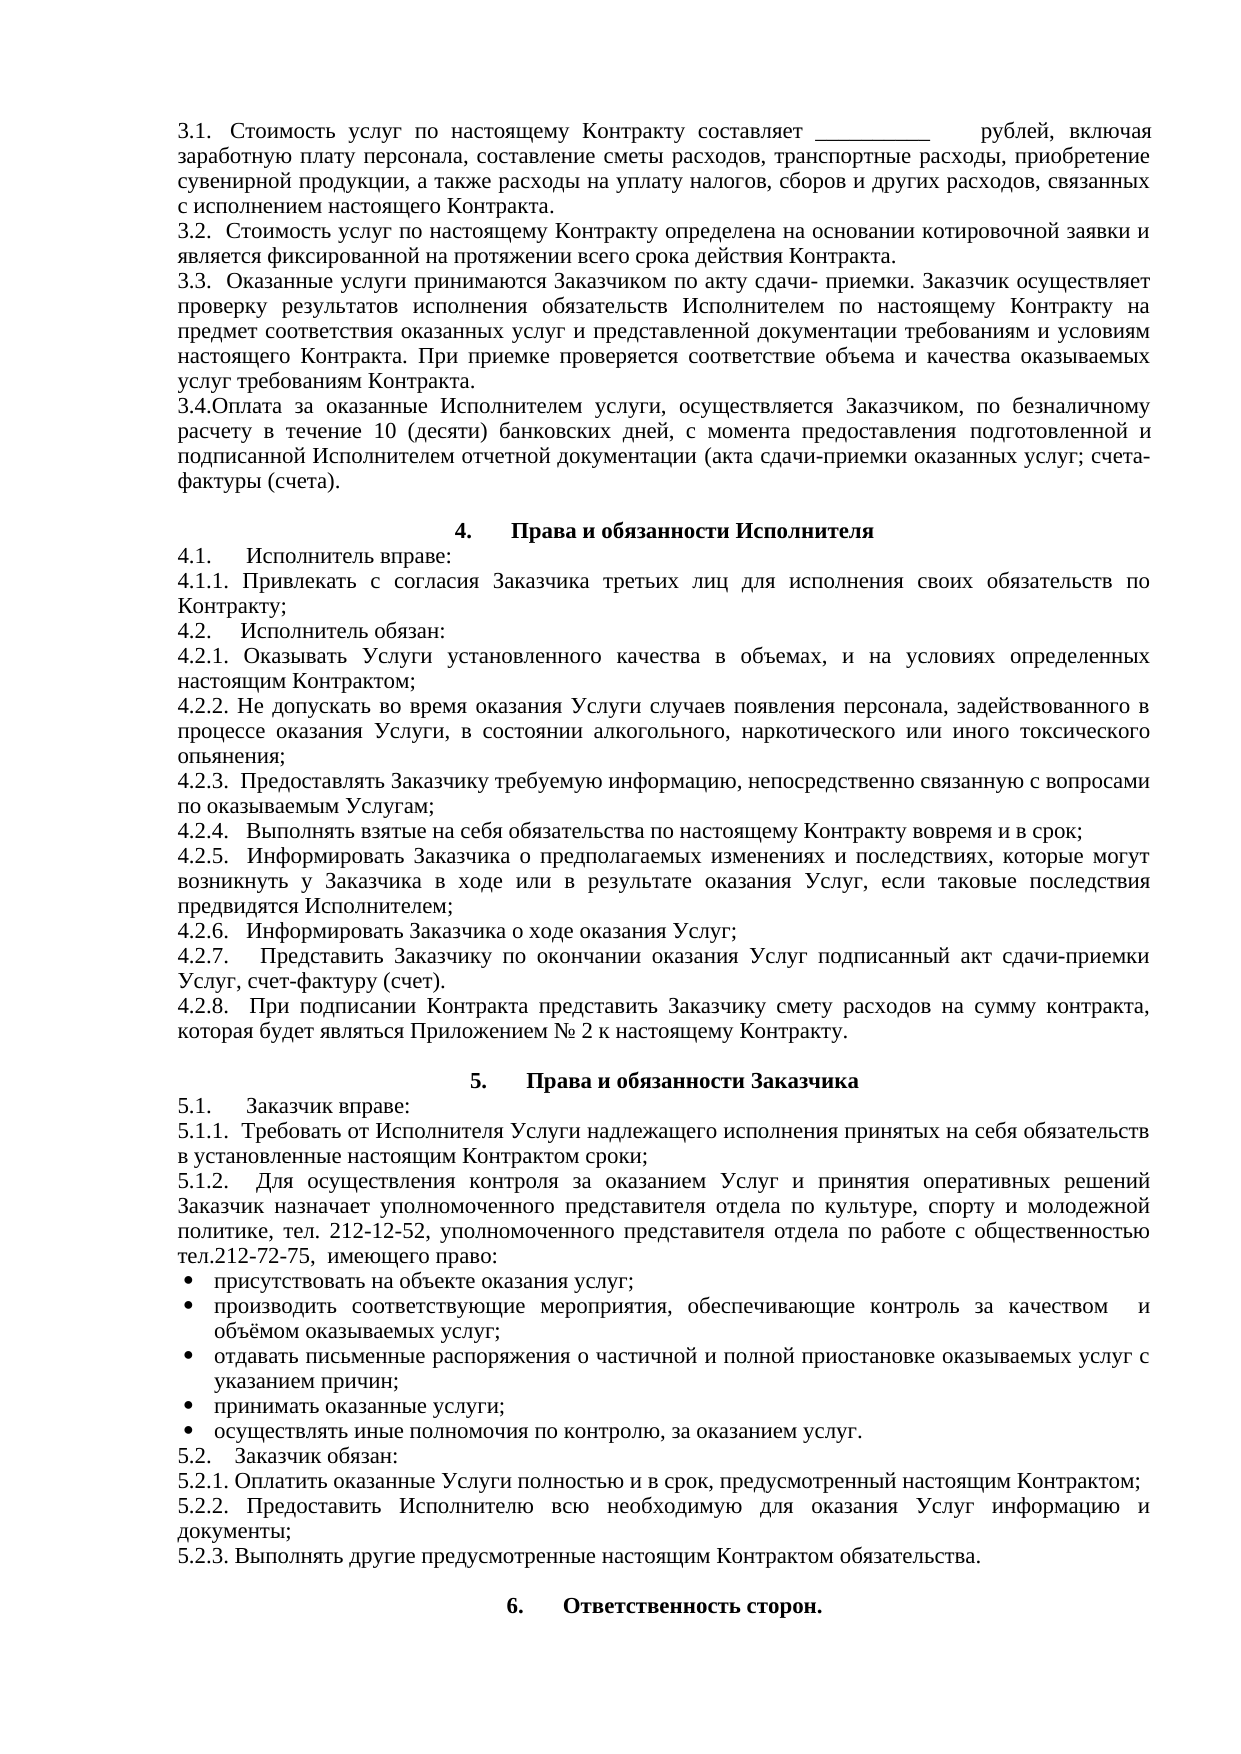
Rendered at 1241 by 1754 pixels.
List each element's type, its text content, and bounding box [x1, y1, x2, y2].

text 3.4.Оплата за оказанные Исполнителем услуги, осуществляется Заказчиком, по безналичному расчету в течение 10 (десяти) банковских дней, с момента предоставления подготовленной и подписанной Исполнителем отчетной документации (акта сдачи-приемки оказанных услуг; счета-фактуры (счета). [177, 393, 1152, 493]
text 4.2.4. Выполнять взятые на себя обязательства по настоящему Контракту вовремя и в срок; [177, 818, 1152, 843]
text 5.2.3. Выполнять другие предусмотренные настоящим Контрактом обязательства. [177, 1543, 1152, 1568]
list производить соответствующие мероприятия, обеспечивающие контроль за качеством и объёмом оказываемых услуг; [184, 1293, 1152, 1343]
text 5.1. Заказчик вправе: [177, 1093, 1152, 1118]
text 4.2.5. Информировать Заказчика о предполагаемых изменениях и последствиях, которые могут возникнуть у Заказчика в ходе или в результате оказания Услуг, если таковые последствия предвидятся Исполнителем; [177, 843, 1152, 918]
text 4.2.3. Предоставлять Заказчику требуемую информацию, непосредственно связанную с вопросами по оказываемым Услугам; [177, 768, 1152, 818]
list присутствовать на объекте оказания услуг; [184, 1268, 1152, 1293]
text 4.1. Исполнитель вправе: [177, 543, 1152, 568]
text 4.1.1. Привлекать с согласия Заказчика третьих лиц для исполнения своих обязательств по Контракту; [177, 568, 1152, 618]
text 5.2.1. Оплатить оказанные Услуги полностью и в срок, предусмотренный настоящим Контрактом; [177, 1468, 1152, 1493]
text 5.1.2. Для осуществления контроля за оказанием Услуг и принятия оперативных решений Заказчик назначает уполномоченного представителя отдела по культуре, спорту и молодежной политике, тел. 212-12-52, уполномоченного представителя отдела по работе с общественностью тел.212-72-75, имеющего право: [177, 1168, 1152, 1268]
list отдавать письменные распоряжения о частичной и полной приостановке оказываемых услуг с указанием причин; [184, 1343, 1152, 1393]
list принимать оказанные услуги; [184, 1393, 1152, 1418]
list Ответственность сторон. [177, 1593, 1152, 1618]
text 5.1.1. Требовать от Исполнителя Услуги надлежащего исполнения принятых на себя обязательств в установленные настоящим Контрактом сроки; [177, 1118, 1152, 1168]
text 3.1. Стоимость услуг по настоящему Контракту составляет __________ рублей, включая заработную плату персонала, составление сметы расходов, транспортные расходы, приобретение сувенирной продукции, а также расходы на уплату налогов, сборов и других расходов, связанных с исполнением настоящего Контракта. [177, 118, 1152, 218]
text 4.2.7. Представить Заказчику по окончании оказания Услуг подписанный акт сдачи-приемки Услуг, счет-фактуру (счет). [177, 943, 1152, 993]
text 3.3. Оказанные услуги принимаются Заказчиком по акту сдачи- приемки. Заказчик осуществляет проверку результатов исполнения обязательств Исполнителем по настоящему Контракту на предмет соответствия оказанных услуг и представленной документации требованиям и условиям настоящего Контракта. При приемке проверяется соответствие объема и качества оказываемых услуг требованиям Контракта. [177, 268, 1152, 393]
list осуществлять иные полномочия по контролю, за оказанием услуг. [184, 1418, 1152, 1443]
text 5.2.2. Предоставить Исполнителю всю необходимую для оказания Услуг информацию и документы; [177, 1493, 1152, 1543]
text 4.2.1. Оказывать Услуги установленного качества в объемах, и на условиях определенных настоящим Контрактом; [177, 643, 1152, 693]
text 3.2. Стоимость услуг по настоящему Контракту определена на основании котировочной заявки и является фиксированной на протяжении всего срока действия Контракта. [177, 218, 1152, 268]
text 4.2.8. При подписании Контракта представить Заказчику смету расходов на сумму контракта, которая будет являться Приложением № 2 к настоящему Контракту. [177, 993, 1152, 1043]
text 4.2.6. Информировать Заказчика о ходе оказания Услуг; [177, 918, 1152, 943]
list Права и обязанности Исполнителя [177, 518, 1152, 543]
text 4.2. Исполнитель обязан: [177, 618, 1152, 643]
text 5.2. Заказчик обязан: [177, 1443, 1152, 1468]
list Права и обязанности Заказчика [177, 1068, 1152, 1093]
text 4.2.2. Не допускать во время оказания Услуги случаев появления персонала, задействованного в процессе оказания Услуги, в состоянии алкогольного, наркотического или иного токсического опьянения; [177, 693, 1152, 768]
